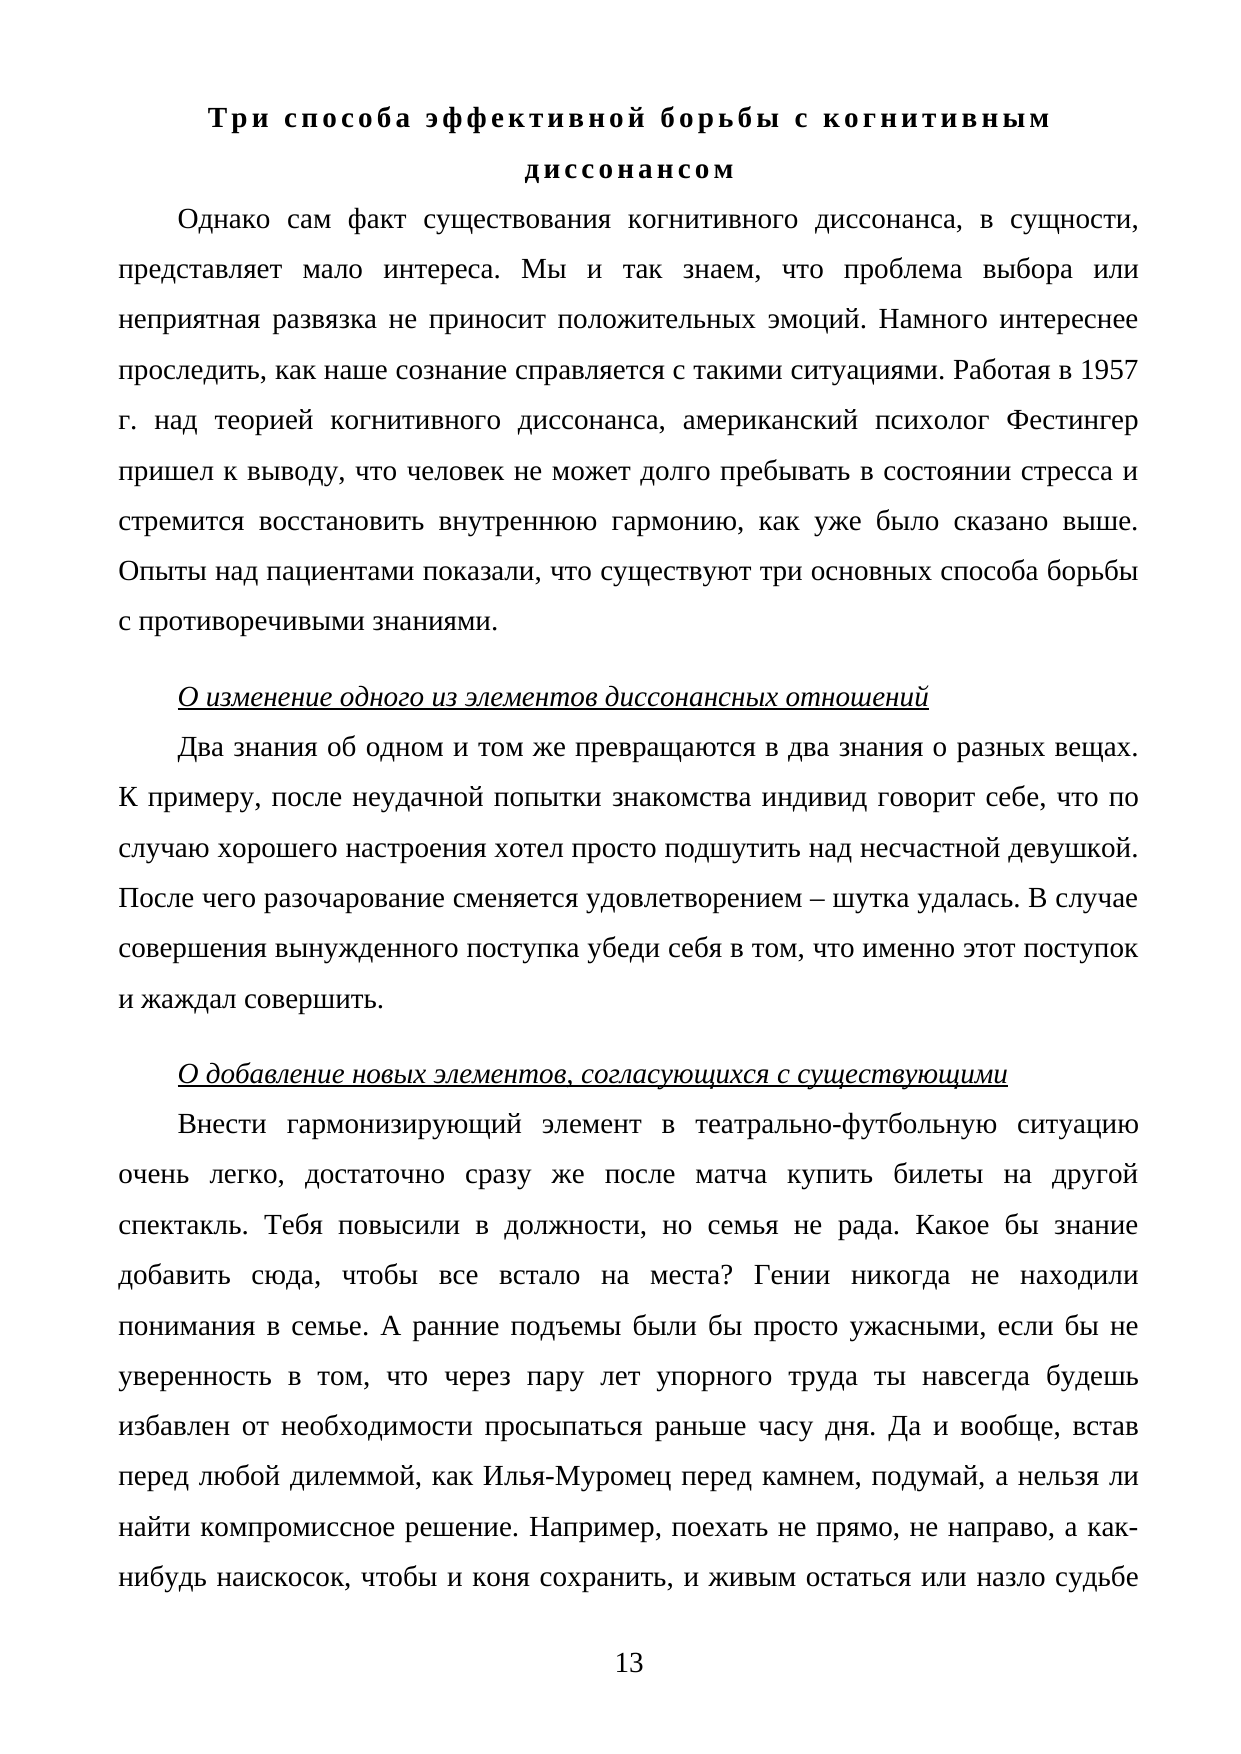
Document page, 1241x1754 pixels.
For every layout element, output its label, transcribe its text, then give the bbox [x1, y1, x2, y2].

subtitle O добавление новых элементов, согласующихся с существующими [118, 1056, 1140, 1089]
text Однако сам факт существования когнитивного диссонанса, в сущности, представляет мало интереса. Мы и так знаем, что проблема выбора или неприятная развязка не приносит положительных эмоций. Намного интереснее проследить, как наше сознание справляется с такими ситуациями. Работая в 1957 г. над теорией когнитивного диссонанса, американский психолог Фестингер пришел к выводу, что человек не может долго пребывать в состоянии стресса и стремится восстановить внутреннюю гармонию, как уже было сказано выше. Опыты над пациентами показали, что существуют три основных способа борьбы с противоречивыми знаниями. [118, 201, 1140, 637]
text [118, 1106, 1140, 1593]
text Два знания об одном и том же превращаются в два знания о разных вещах. К примеру, после неудачной попытки знакомства индивид говорит себе, что по случаю хорошего настроения хотел просто подшутить над несчастной девушкой. После чего разочарование сменяется удовлетворением – шутка удалась. В случае совершения вынужденного поступка убеди себя в том, что именно этот поступок и жаждал совершить. [118, 729, 1140, 1014]
text Три способа эффективной борьбы с когнитивным диссонансом [118, 100, 1140, 184]
subtitle O изменение одного из элементов диссонансных отношений [118, 679, 1140, 712]
